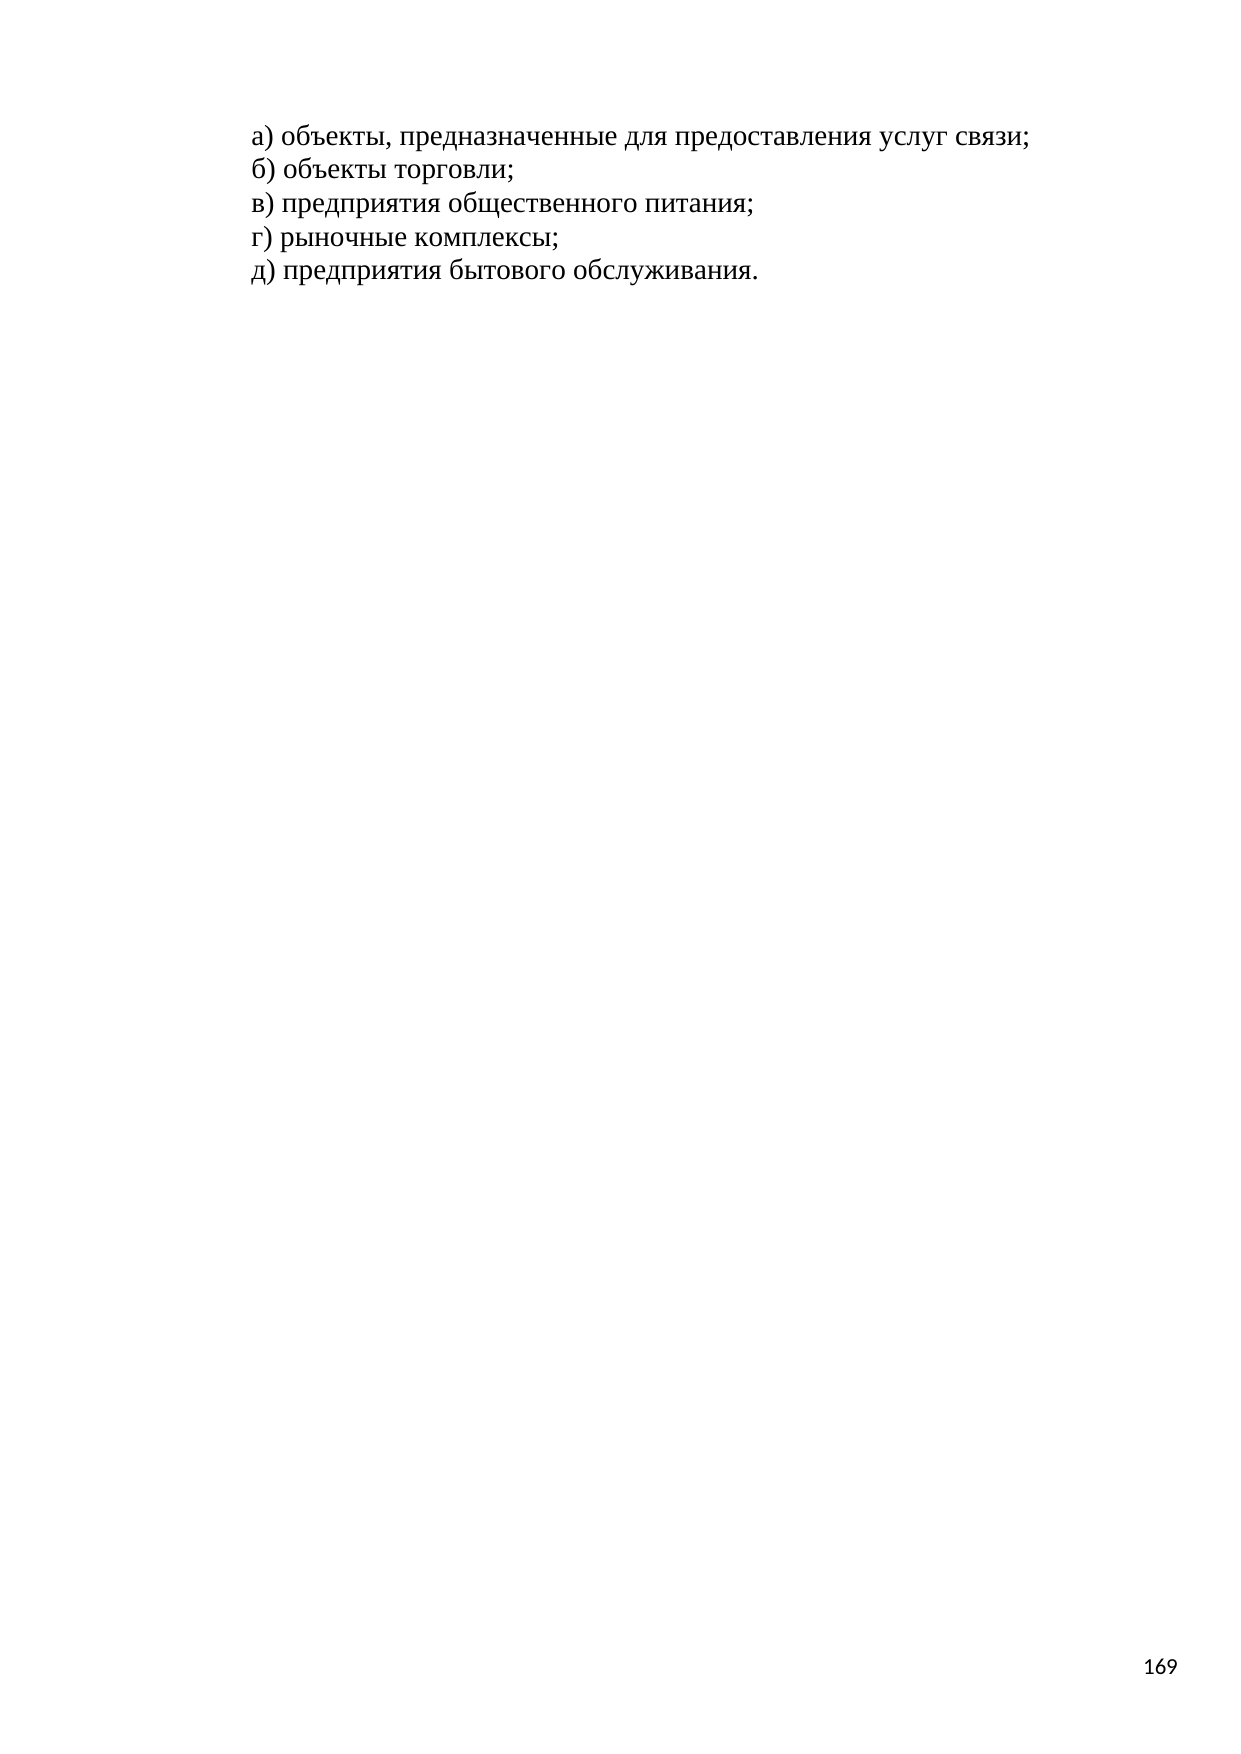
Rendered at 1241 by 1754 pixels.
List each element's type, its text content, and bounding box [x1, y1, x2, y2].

text д) предприятия бытового обслуживания. [177, 252, 1178, 286]
text г) рыночные комплексы; [177, 219, 1178, 252]
text б) объекты торговли; [177, 152, 1178, 185]
text а) объекты, предназначенные для предоставления услуг связи; [177, 118, 1178, 152]
text в) предприятия общественного питания; [177, 185, 1178, 219]
